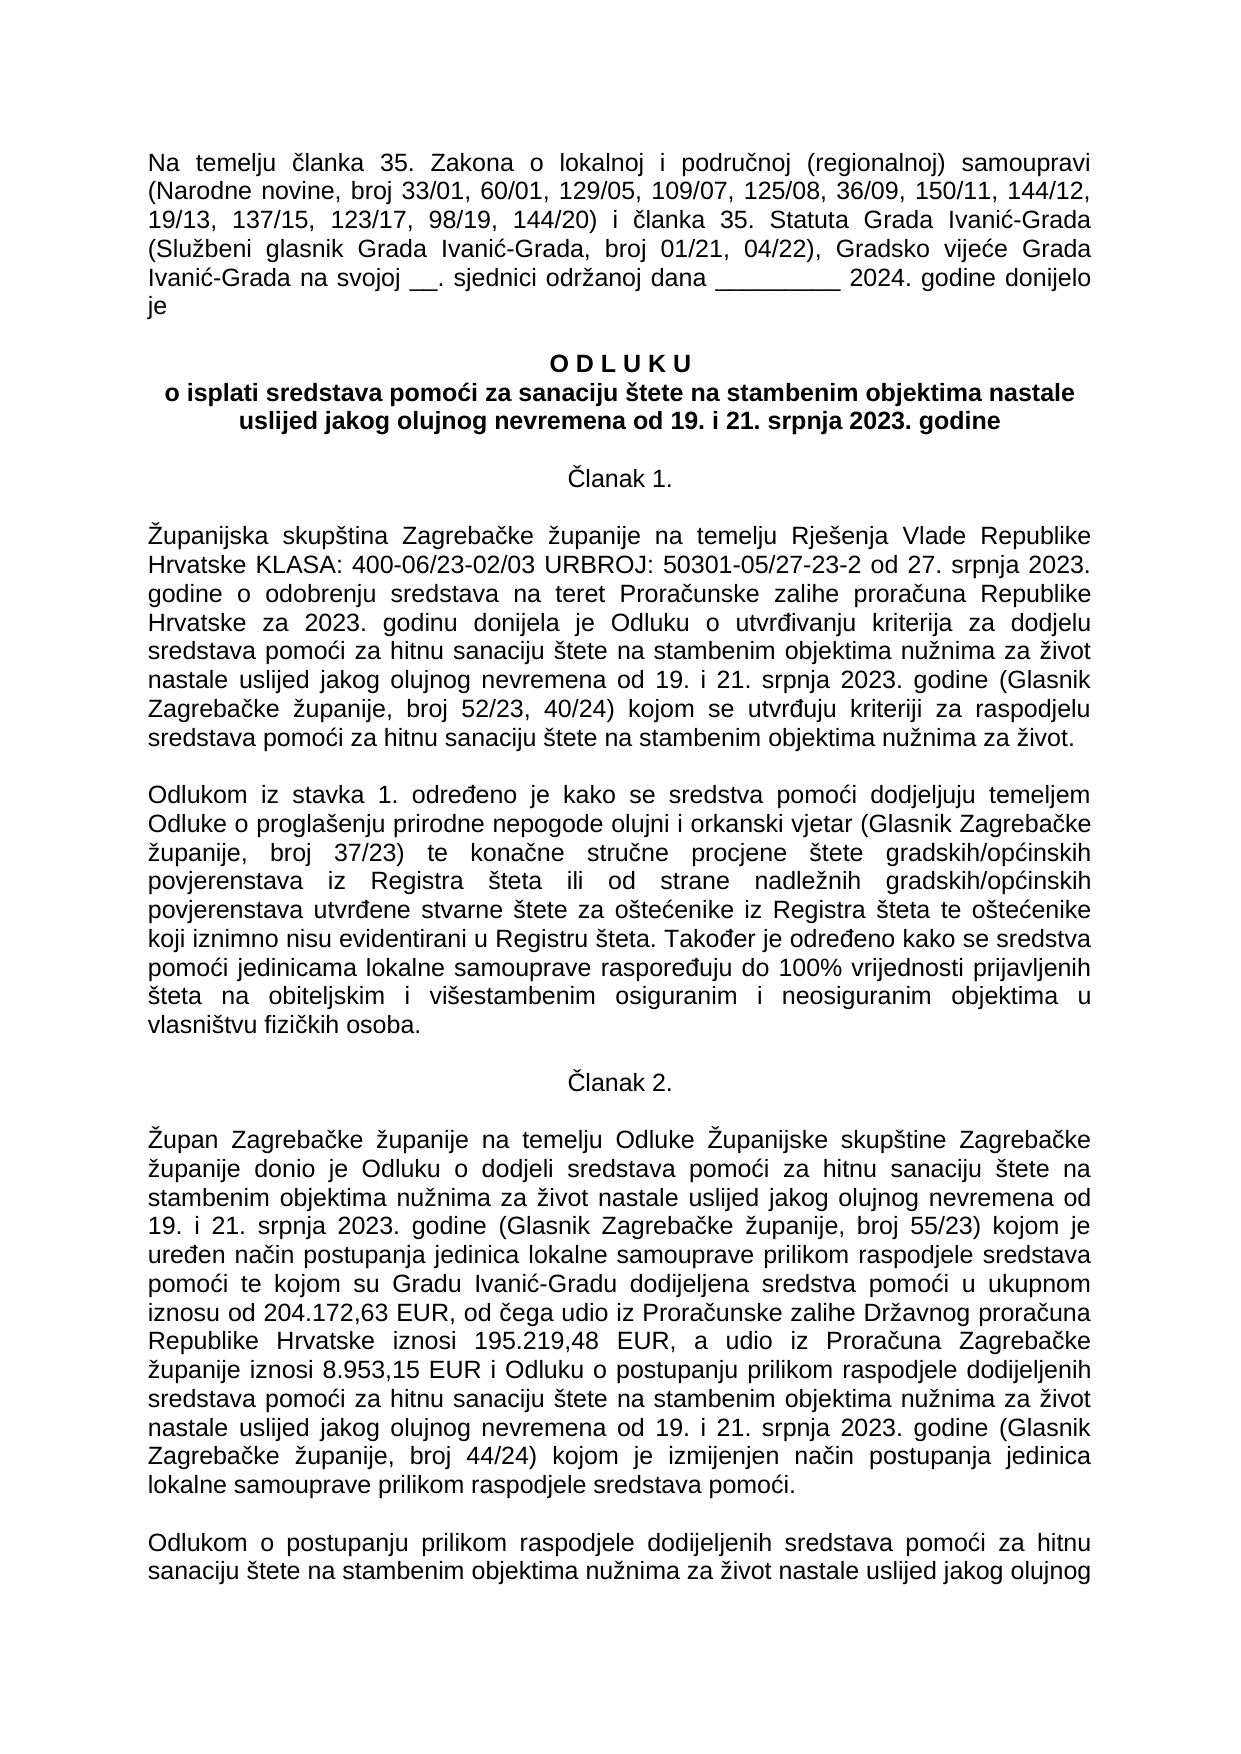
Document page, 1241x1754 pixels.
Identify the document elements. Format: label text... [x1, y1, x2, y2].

text Članak 1. [148, 464, 1093, 493]
text Članak 2. [148, 1068, 1093, 1096]
text Županijska skupština Zagrebačke županije na temelju Rješenja Vlade Republike Hrvatske KLASA: 400-06/23-02/03 URBROJ: 50301-05/27-23-2 od 27. srpnja 2023. godine o odobrenju sredstava na teret Proračunske zalihe proračuna Republike Hrvatske za 2023. godinu donijela je Odluku o utvrđivanju kriterija za dodjelu sredstava pomoći za hitnu sanaciju štete na stambenim objektima nužnima za život nastale uslijed jakog olujnog nevremena od 19. i 21. srpnja 2023. godine (Glasnik Zagrebačke županije, broj 52/23, 40/24) kojom se utvrđuju kriteriji za raspodjelu sredstava pomoći za hitnu sanaciju štete na stambenim objektima nužnima za život. [148, 521, 1093, 751]
text Odlukom iz stavka 1. određeno je kako se sredstva pomoći dodjeljuju temeljem Odluke o proglašenju prirodne nepogode olujni i orkanski vjetar (Glasnik Zagrebačke županije, broj 37/23) te konačne stručne procjene štete gradskih/općinskih povjerenstava iz Registra šteta ili od strane nadležnih gradskih/općinskih povjerenstava utvrđene stvarne štete za oštećenike iz Registra šteta te oštećenike koji iznimno nisu evidentirani u Registru šteta. Također je određeno kako se sredstva pomoći jedinicama lokalne samouprave raspoređuju do 100% vrijednosti prijavljenih šteta na obiteljskim i višestambenim osiguranim i neosiguranim objektima u vlasništvu fizičkih osoba. [148, 780, 1093, 1039]
text O D L U K U [148, 349, 1093, 378]
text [148, 1528, 1093, 1585]
text o isplati sredstava pomoći za sanaciju štete na stambenim objektima nastale uslijed jakog olujnog nevremena od 19. i 21. srpnja 2023. godine [148, 378, 1093, 435]
text Na temelju članka 35. Zakona o lokalnoj i područnoj (regionalnoj) samoupravi (Narodne novine, broj 33/01, 60/01, 129/05, 109/07, 125/08, 36/09, 150/11, 144/12, 19/13, 137/15, 123/17, 98/19, 144/20) i članka 35. Statuta Grada Ivanić-Grada (Službeni glasnik Grada Ivanić-Grada, broj 01/21, 04/22), Gradsko vijeće Grada Ivanić-Grada na svojoj __. sjednici održanoj dana _________ 2024. godine donijelo je [148, 148, 1093, 320]
text Župan Zagrebačke županije na temelju Odluke Županijske skupštine Zagrebačke županije donio je Odluku o dodjeli sredstava pomoći za hitnu sanaciju štete na stambenim objektima nužnima za život nastale uslijed jakog olujnog nevremena od 19. i 21. srpnja 2023. godine (Glasnik Zagrebačke županije, broj 55/23) kojom je uređen način postupanja jedinica lokalne samouprave prilikom raspodjele sredstava pomoći te kojom su Gradu Ivanić-Gradu dodijeljena sredstva pomoći u ukupnom iznosu od 204.172,63 EUR, od čega udio iz Proračunske zalihe Državnog proračuna Republike Hrvatske iznosi 195.219,48 EUR, a udio iz Proračuna Zagrebačke županije iznosi 8.953,15 EUR i Odluku o postupanju prilikom raspodjele dodijeljenih sredstava pomoći za hitnu sanaciju štete na stambenim objektima nužnima za život nastale uslijed jakog olujnog nevremena od 19. i 21. srpnja 2023. godine (Glasnik Zagrebačke županije, broj 44/24) kojom je izmijenjen način postupanja jedinica lokalne samouprave prilikom raspodjele sredstava pomoći. [148, 1125, 1093, 1499]
